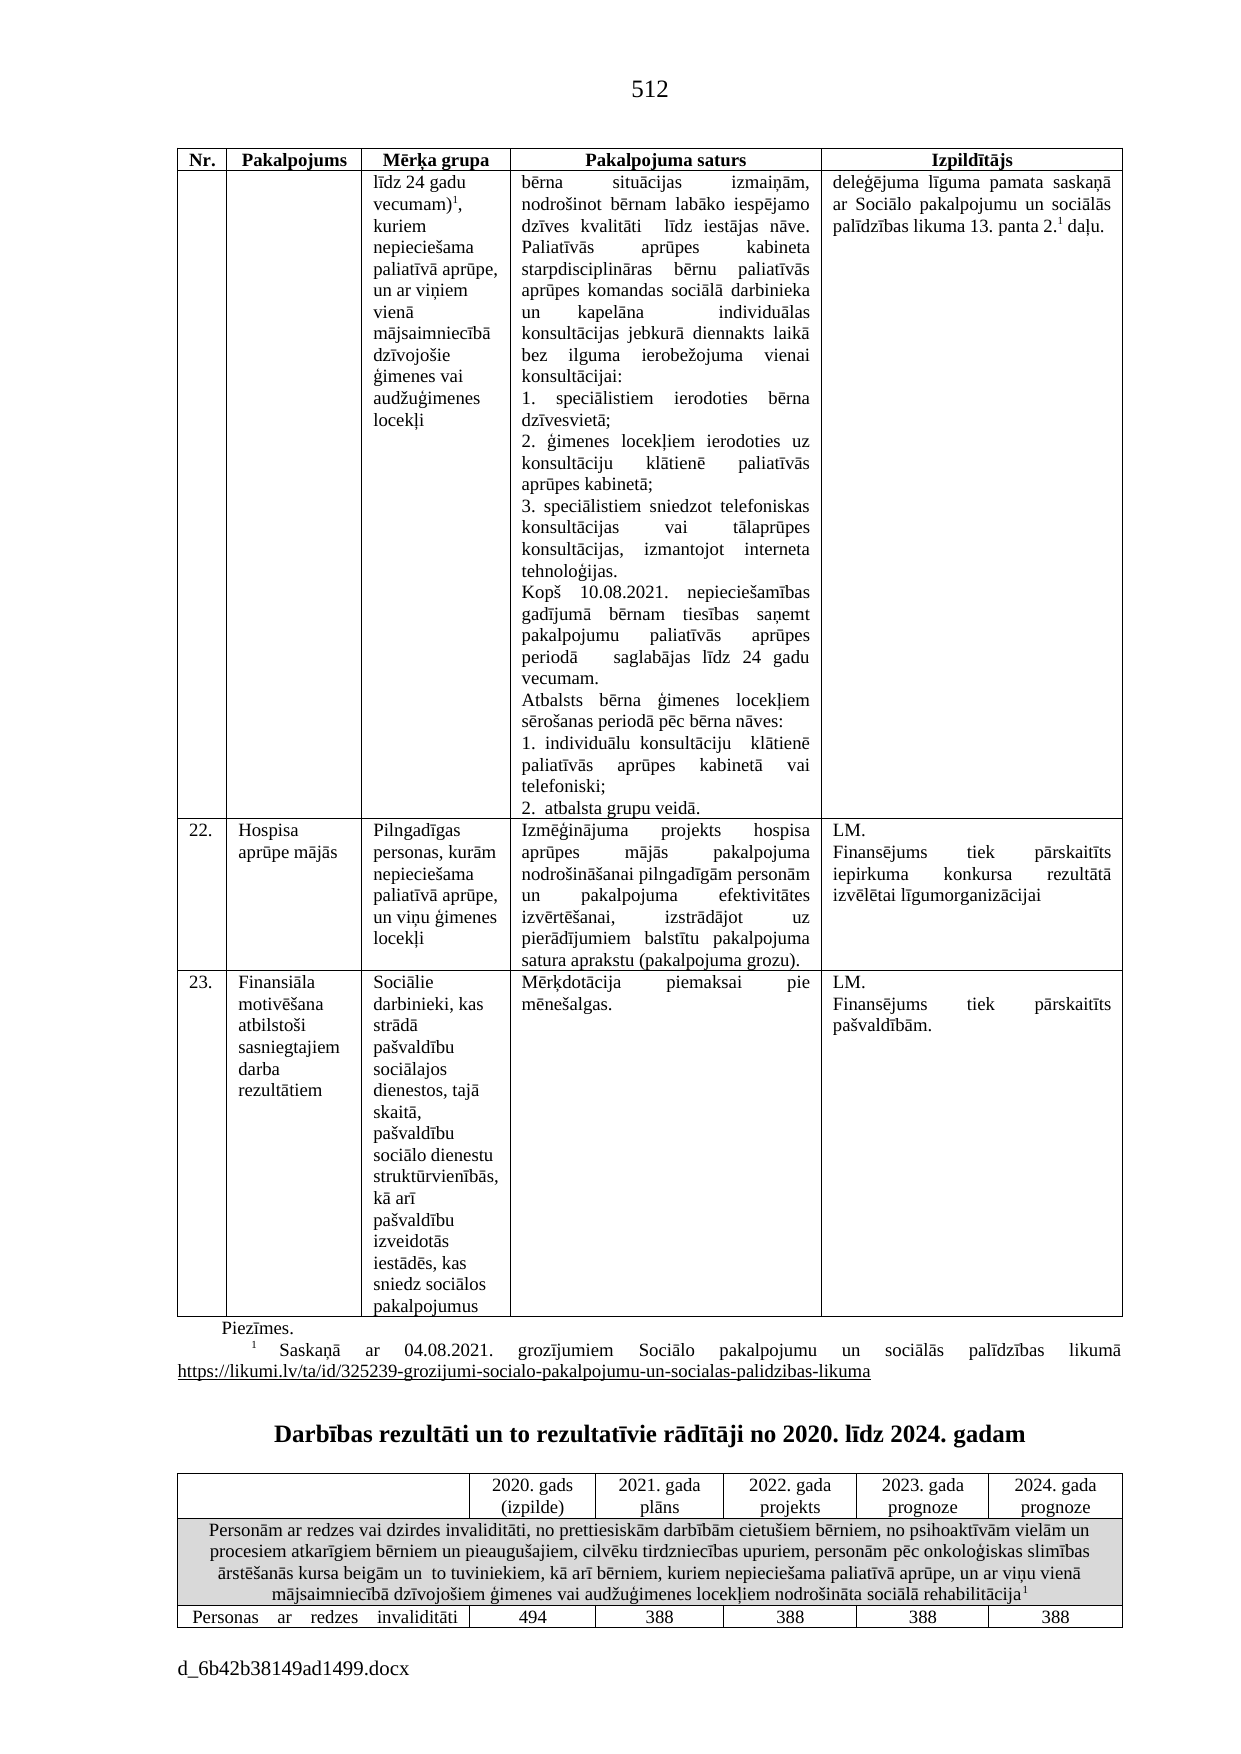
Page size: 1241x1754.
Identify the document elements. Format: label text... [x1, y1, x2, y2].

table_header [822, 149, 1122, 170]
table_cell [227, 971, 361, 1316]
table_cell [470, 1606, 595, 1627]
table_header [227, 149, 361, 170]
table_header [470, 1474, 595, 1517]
text Darbības rezultāti un to rezultatīvie rādītāji no 2020. līdz 2024. gadam [177, 1419, 1122, 1448]
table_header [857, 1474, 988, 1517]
text 1 Saskaņā ar 04.08.2021. grozījumiem Sociālo pakalpojumu un sociālās palīdzības likumā https://likumi.lv/ta/id/325239-grozijumi-socialo-pakalpojumu-un-socialas-palidzibas-likuma [177, 1339, 1122, 1382]
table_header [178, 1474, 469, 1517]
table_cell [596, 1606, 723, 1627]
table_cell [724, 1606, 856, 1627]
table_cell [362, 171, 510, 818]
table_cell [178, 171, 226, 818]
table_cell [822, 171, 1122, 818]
text Piezīmes. [177, 1317, 1122, 1339]
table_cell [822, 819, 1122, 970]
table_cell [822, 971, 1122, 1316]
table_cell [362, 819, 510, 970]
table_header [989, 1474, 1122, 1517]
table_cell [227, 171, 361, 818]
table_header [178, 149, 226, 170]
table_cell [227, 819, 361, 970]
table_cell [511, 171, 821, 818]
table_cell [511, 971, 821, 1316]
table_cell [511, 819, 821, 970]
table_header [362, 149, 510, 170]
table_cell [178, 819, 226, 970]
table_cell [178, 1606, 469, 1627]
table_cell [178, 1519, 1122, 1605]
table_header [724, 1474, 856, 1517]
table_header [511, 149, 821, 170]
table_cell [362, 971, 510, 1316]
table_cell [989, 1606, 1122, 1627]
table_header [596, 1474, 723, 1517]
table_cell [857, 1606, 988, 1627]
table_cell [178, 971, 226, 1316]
